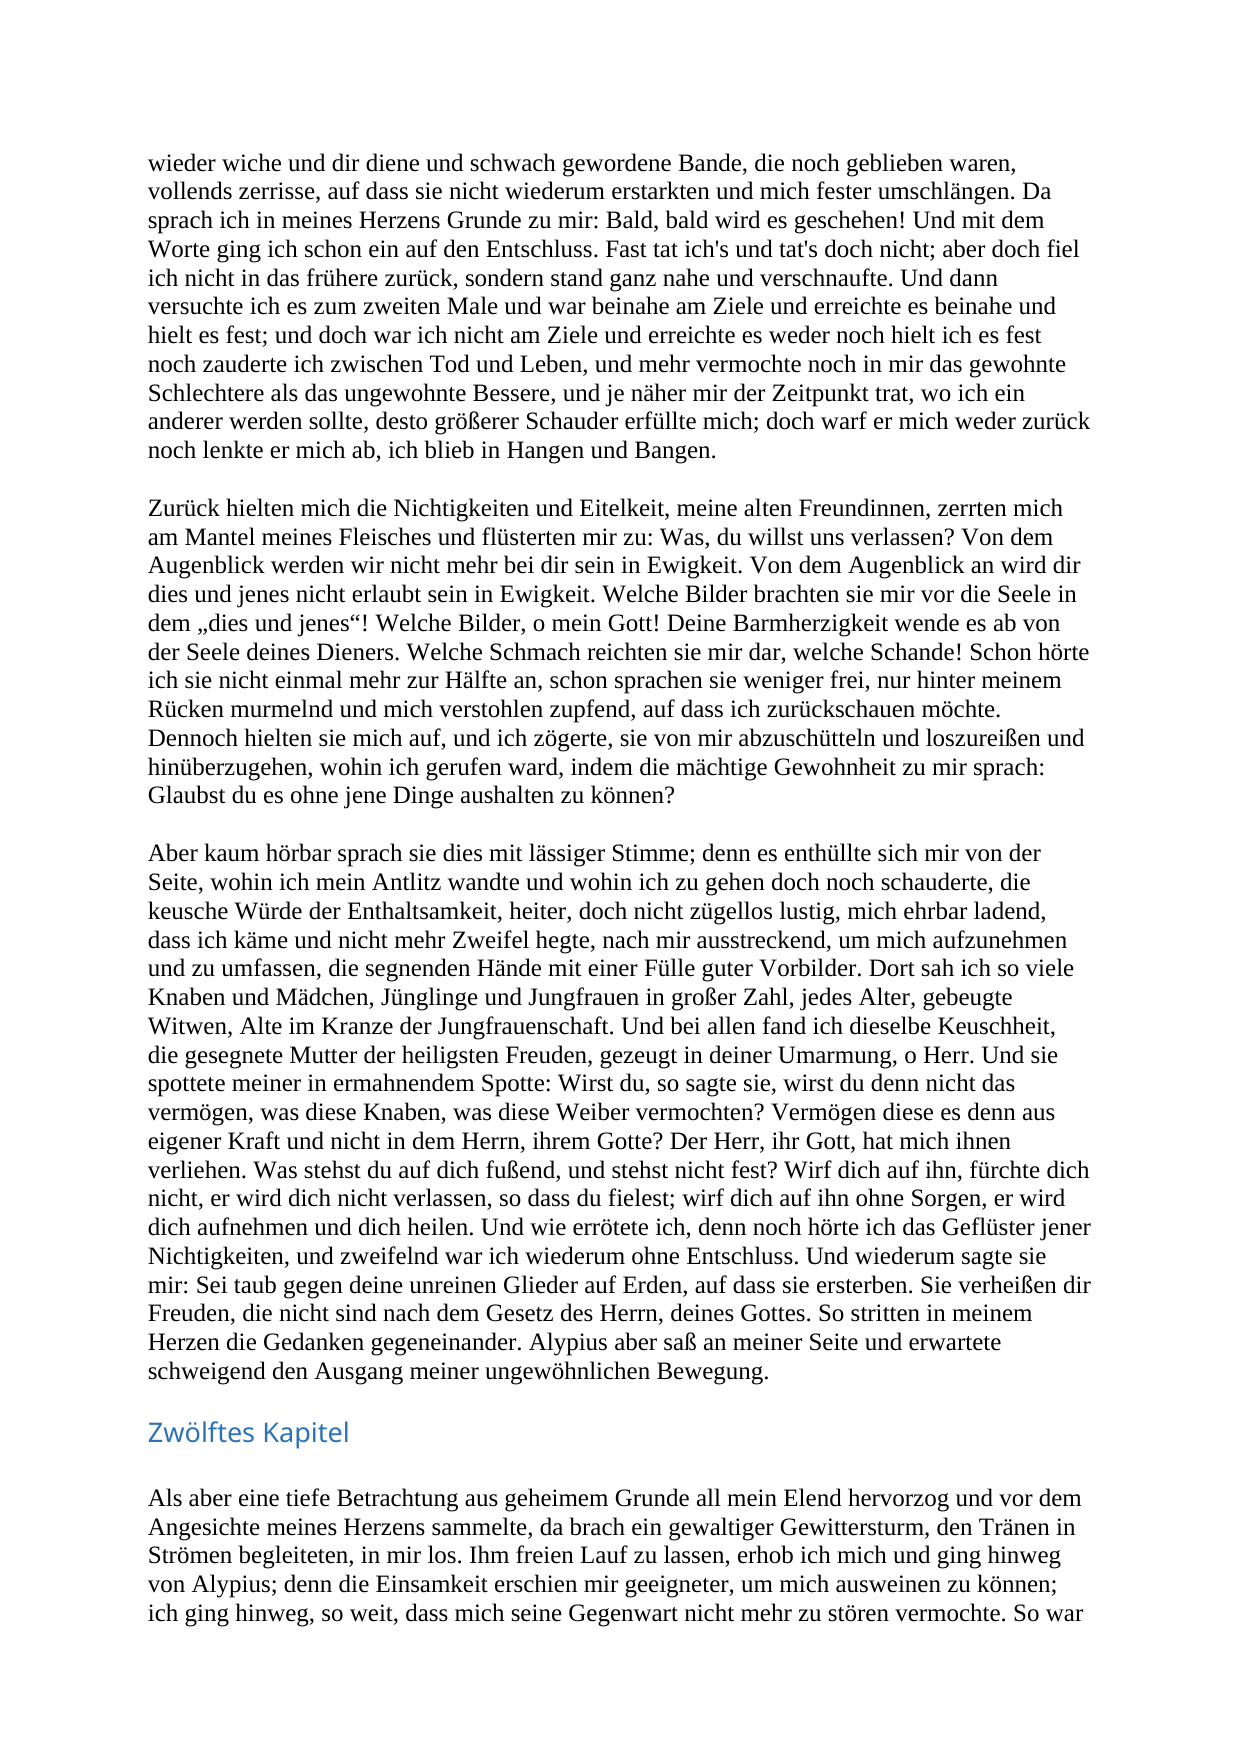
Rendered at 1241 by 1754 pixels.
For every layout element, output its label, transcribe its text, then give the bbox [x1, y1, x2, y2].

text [148, 1483, 1093, 1627]
text Aber kaum hörbar sprach sie dies mit lässiger Stimme; denn es enthüllte sich mir von der Seite, wohin ich mein Antlitz wandte und wohin ich zu gehen doch noch schauderte, die keusche Würde der Enthaltsamkeit, heiter, doch nicht zügellos lustig, mich ehrbar ladend, dass ich käme und nicht mehr Zweifel hegte, nach mir ausstreckend, um mich aufzunehmen und zu umfassen, die segnenden Hände mit einer Fülle guter Vorbilder. Dort sah ich so viele Knaben und Mädchen, Jünglinge und Jungfrauen in großer Zahl, jedes Alter, gebeugte Witwen, Alte im Kranze der Jungfrauenschaft. Und bei allen fand ich dieselbe Keuschheit, die gesegnete Mutter der heiligsten Freuden, gezeugt in deiner Umarmung, o Herr. Und sie spottete meiner in ermahnendem Spotte: Wirst du, so sagte sie, wirst du denn nicht das vermögen, was diese Knaben, was diese Weiber vermochten? Vermögen diese es denn aus eigener Kraft und nicht in dem Herrn, ihrem Gotte? Der Herr, ihr Gott, hat mich ihnen verliehen. Was stehst du auf dich fußend, und stehst nicht fest? Wirf dich auf ihn, fürchte dich nicht, er wird dich nicht verlassen, so dass du fielest; wirf dich auf ihn ohne Sorgen, er wird dich aufnehmen und dich heilen. Und wie errötete ich, denn noch hörte ich das Geflüster jener Nichtigkeiten, und zweifelnd war ich wiederum ohne Entschluss. Und wiederum sagte sie mir: Sei taub gegen deine unreinen Glieder auf Erden, auf dass sie ersterben. Sie verheißen dir Freuden, die nicht sind nach dem Gesetz des Herrn, deines Gottes. So stritten in meinem Herzen die Gedanken gegeneinander. Alypius aber saß an meiner Seite und erwartete schweigend den Ausgang meiner ungewöhnlichen Bewegung. [148, 838, 1093, 1385]
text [148, 148, 1093, 464]
subtitle Zwölftes Kapitel [148, 1414, 1093, 1451]
text Zurück hielten mich die Nichtigkeiten und Eitelkeit, meine alten Freundinnen, zerrten mich am Mantel meines Fleisches und flüsterten mir zu: Was, du willst uns verlassen? Von dem Augenblick werden wir nicht mehr bei dir sein in Ewigkeit. Von dem Augenblick an wird dir dies und jenes nicht erlaubt sein in Ewigkeit. Welche Bilder brachten sie mir vor die Seele in dem „dies und jenes“! Welche Bilder, o mein Gott! Deine Barmherzigkeit wende es ab von der Seele deines Dieners. Welche Schmach reichten sie mir dar, welche Schande! Schon hörte ich sie nicht einmal mehr zur Hälfte an, schon sprachen sie weniger frei, nur hinter meinem Rücken murmelnd und mich verstohlen zupfend, auf dass ich zurückschauen möchte. Dennoch hielten sie mich auf, und ich zögerte, sie von mir abzuschütteln und loszureißen und hinüberzugehen, wohin ich gerufen ward, indem die mächtige Gewohnheit zu mir sprach: Glaubst du es ohne jene Dinge aushalten zu können? [148, 493, 1093, 809]
